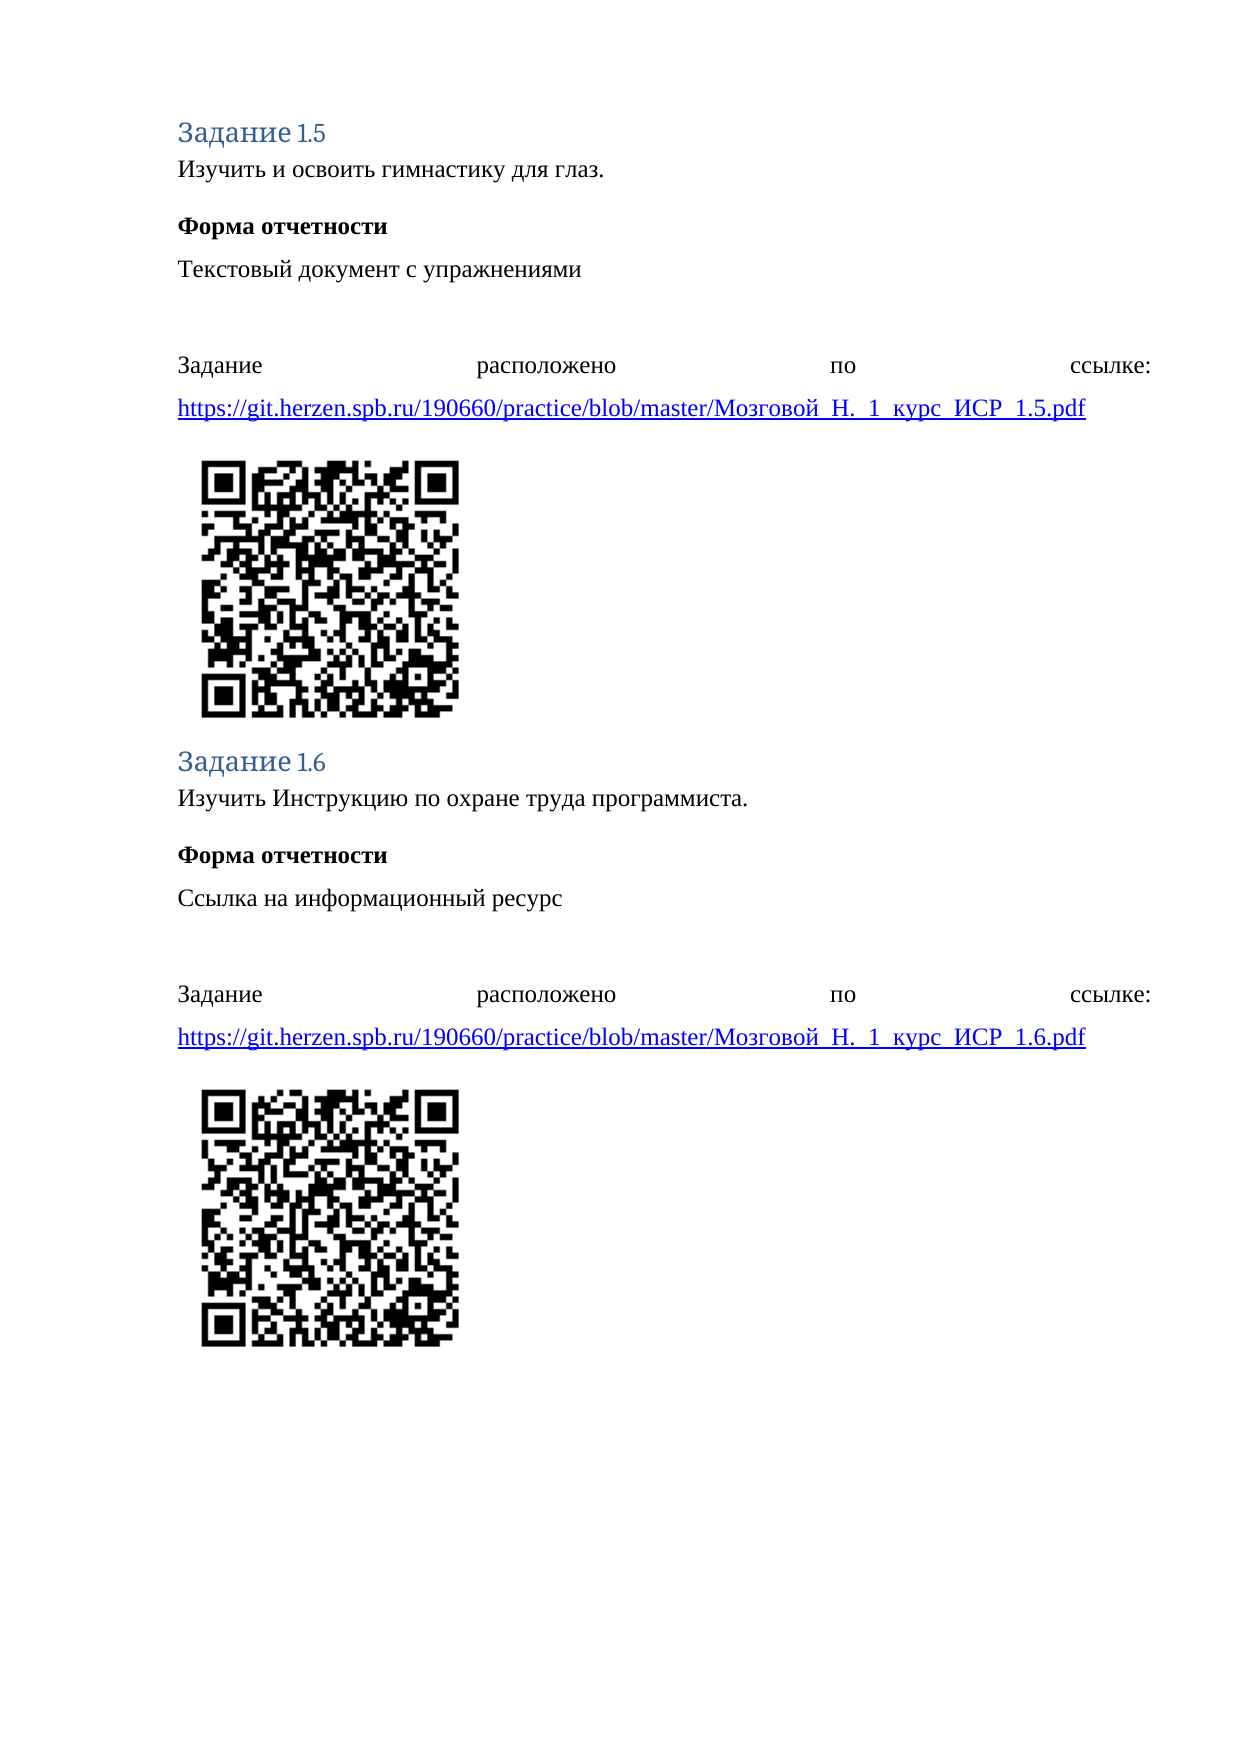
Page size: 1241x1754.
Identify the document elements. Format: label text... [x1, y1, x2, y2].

text Текстовый документ с упражнениями [177, 254, 1152, 283]
picture [177, 1065, 484, 1372]
text Задание расположено по ссылке: https://git.herzen.spb.ru/190660/practice/blob/master/Мозговой_Н._1_курс_ИСР_1.5.pdf [177, 350, 1152, 422]
subtitle Задание 1.5 [177, 118, 1152, 149]
text Форма отчетности [177, 840, 1152, 869]
text Задание расположено по ссылке: https://git.herzen.spb.ru/190660/practice/blob/master/Мозговой_Н._1_курс_ИСР_1.6.pdf [177, 979, 1152, 1051]
text Изучить Инструкцию по охране труда программиста. [177, 783, 1152, 812]
text Изучить и освоить гимнастику для глаз. [177, 154, 1152, 183]
text Ссылка на информационный ресурс [177, 883, 1152, 912]
picture [177, 436, 484, 743]
subtitle Задание 1.6 [177, 747, 1152, 778]
text Форма отчетности [177, 211, 1152, 240]
